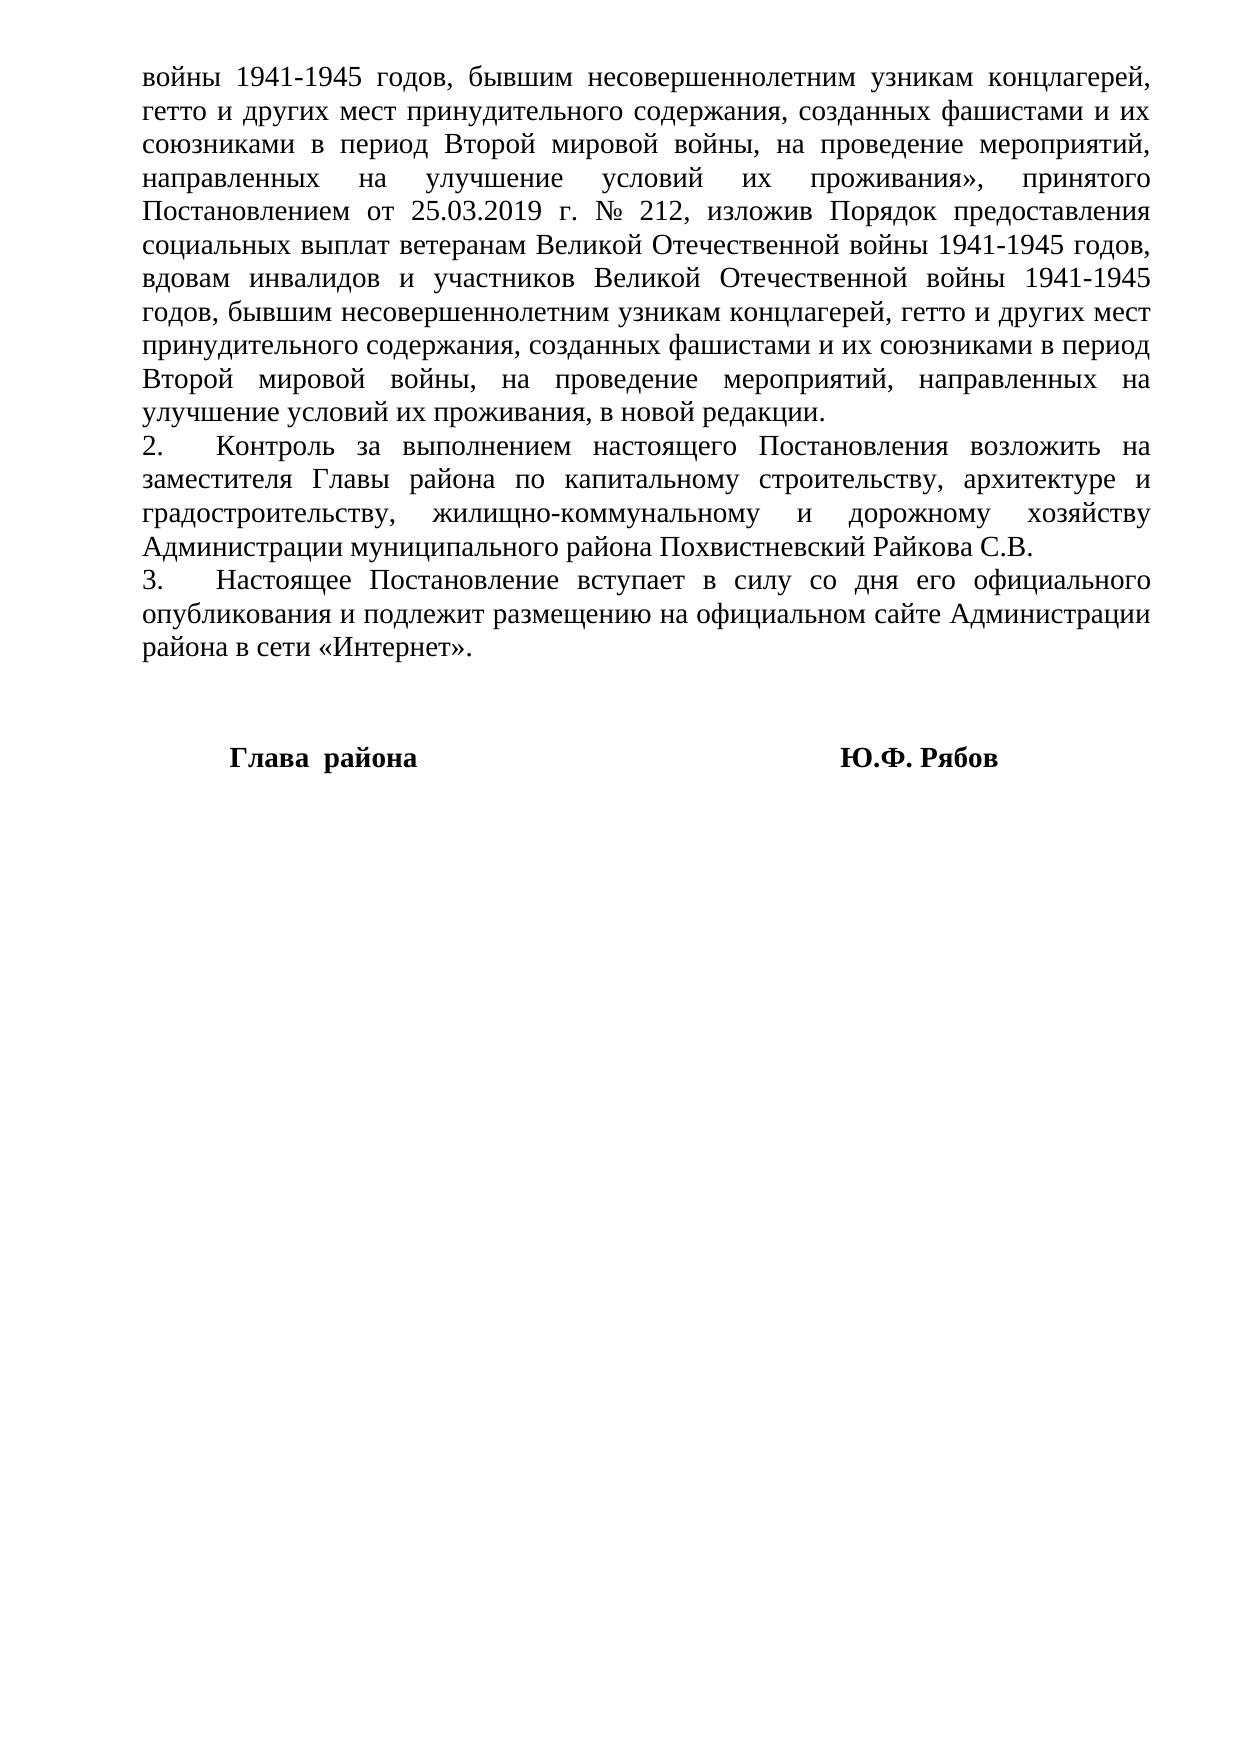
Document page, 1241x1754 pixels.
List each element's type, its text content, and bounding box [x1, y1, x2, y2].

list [142, 59, 1152, 428]
text Глава района Ю.Ф. Рябов [142, 740, 1152, 773]
list Настоящее Постановление вступает в силу со дня его официального опубликования и подлежит размещению на официальном сайте Администрации района в сети «Интернет». [142, 562, 1152, 663]
list Контроль за выполнением настоящего Постановления возложить на заместителя Главы района по капитальному строительству, архитектуре и градостроительству, жилищно-коммунальному и дорожному хозяйству Администрации муниципального района Похвистневский Райкова С.В. [142, 428, 1152, 562]
